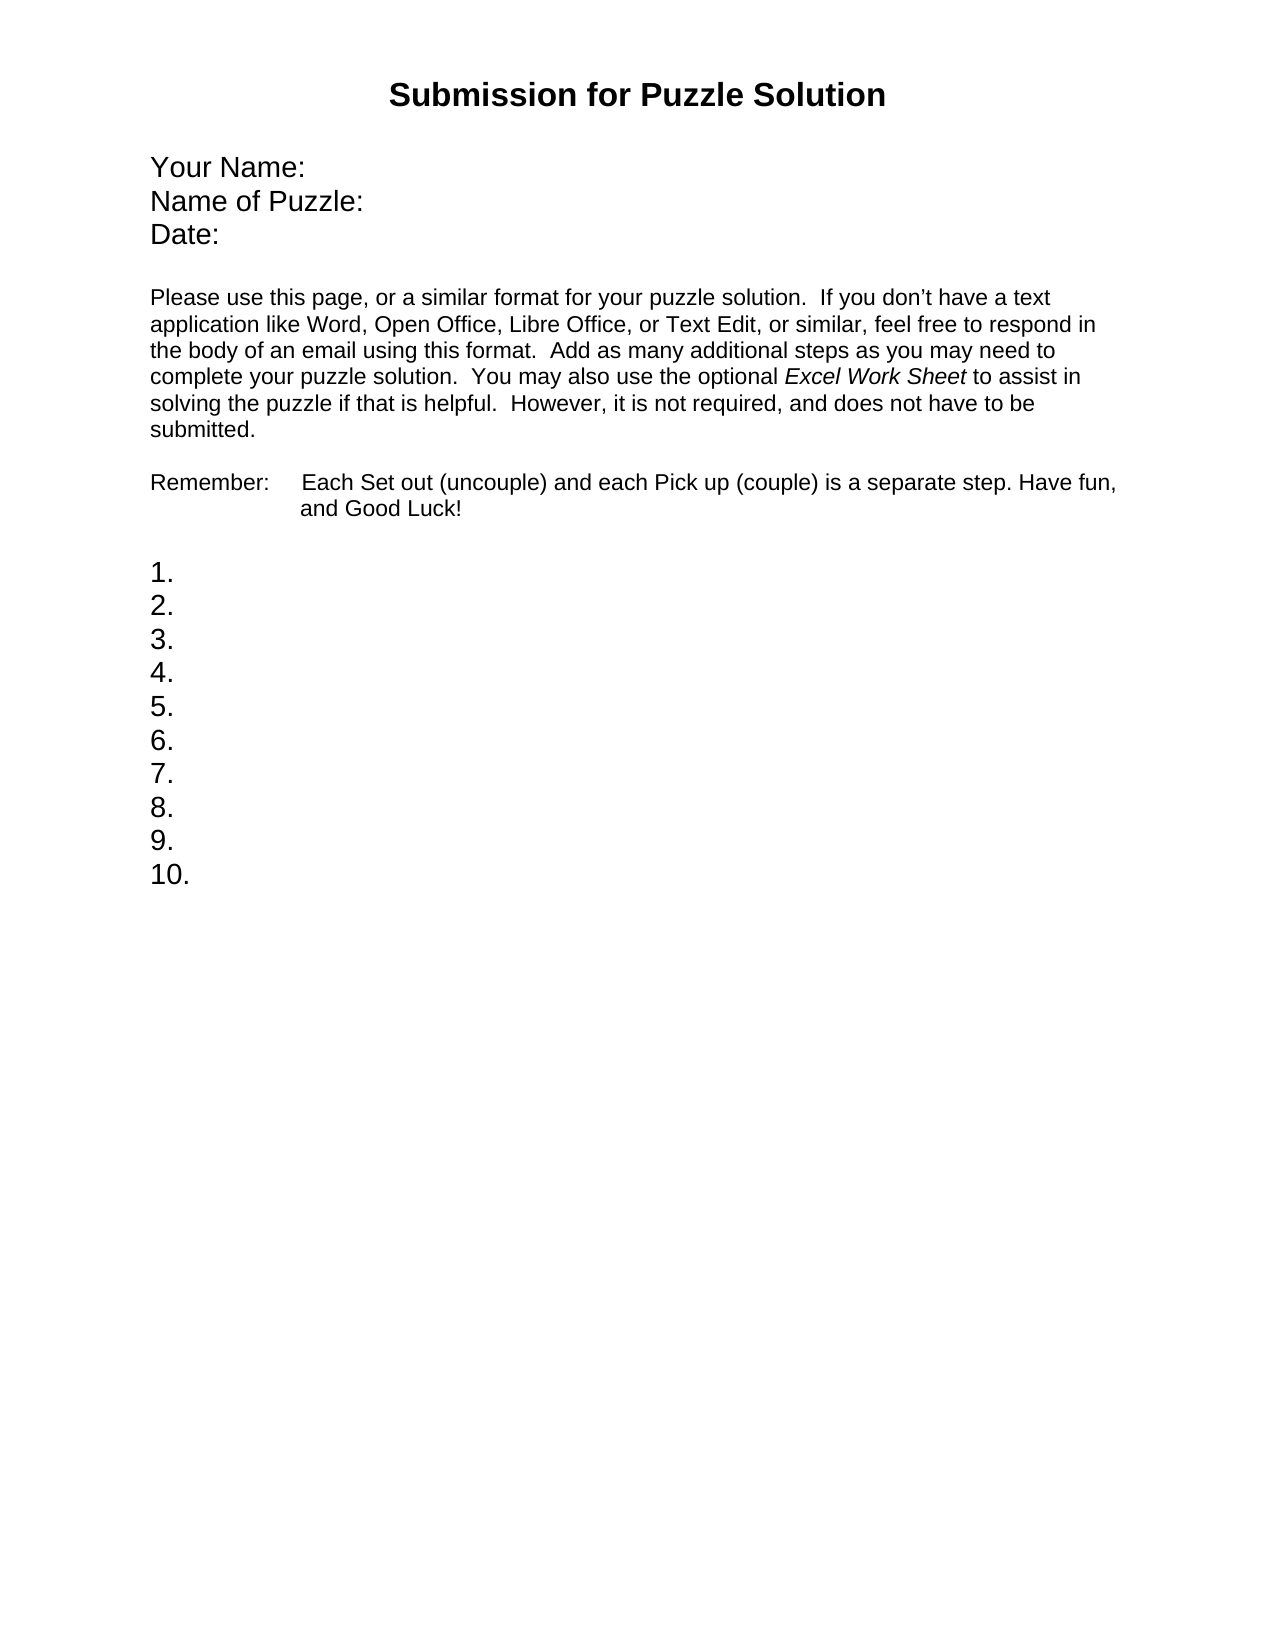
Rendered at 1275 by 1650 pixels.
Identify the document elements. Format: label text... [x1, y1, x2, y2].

text Remember: Each Set out (uncouple) and each Pick up (couple) is a separate step. Have fun, [150, 469, 1125, 495]
text Your Name: [150, 150, 1125, 183]
text 8. [150, 790, 1125, 823]
text 6. [150, 723, 1125, 756]
text 5. [150, 689, 1125, 723]
text and Good Luck! [300, 495, 1125, 521]
text 2. [150, 588, 1125, 622]
text Please use this page, or a similar format for your puzzle solution. If you don’t have a text application like Word, Open Office, Libre Office, or Text Edit, or similar, feel free to respond in the body of an email using this format. Add as many additional steps as you may need to complete your puzzle solution. You may also use the optional Excel Work Sheet to assist in solving the puzzle if that is helpful. However, it is not required, and does not have to be submitted. [150, 284, 1125, 442]
text 10. [150, 857, 1125, 890]
text 9. [150, 823, 1125, 857]
text 7. [150, 756, 1125, 790]
text Name of Puzzle: [150, 183, 1125, 217]
text 4. [150, 656, 1125, 689]
text Date: [150, 217, 1125, 251]
text 3. [150, 622, 1125, 656]
text 1. [150, 555, 1125, 588]
